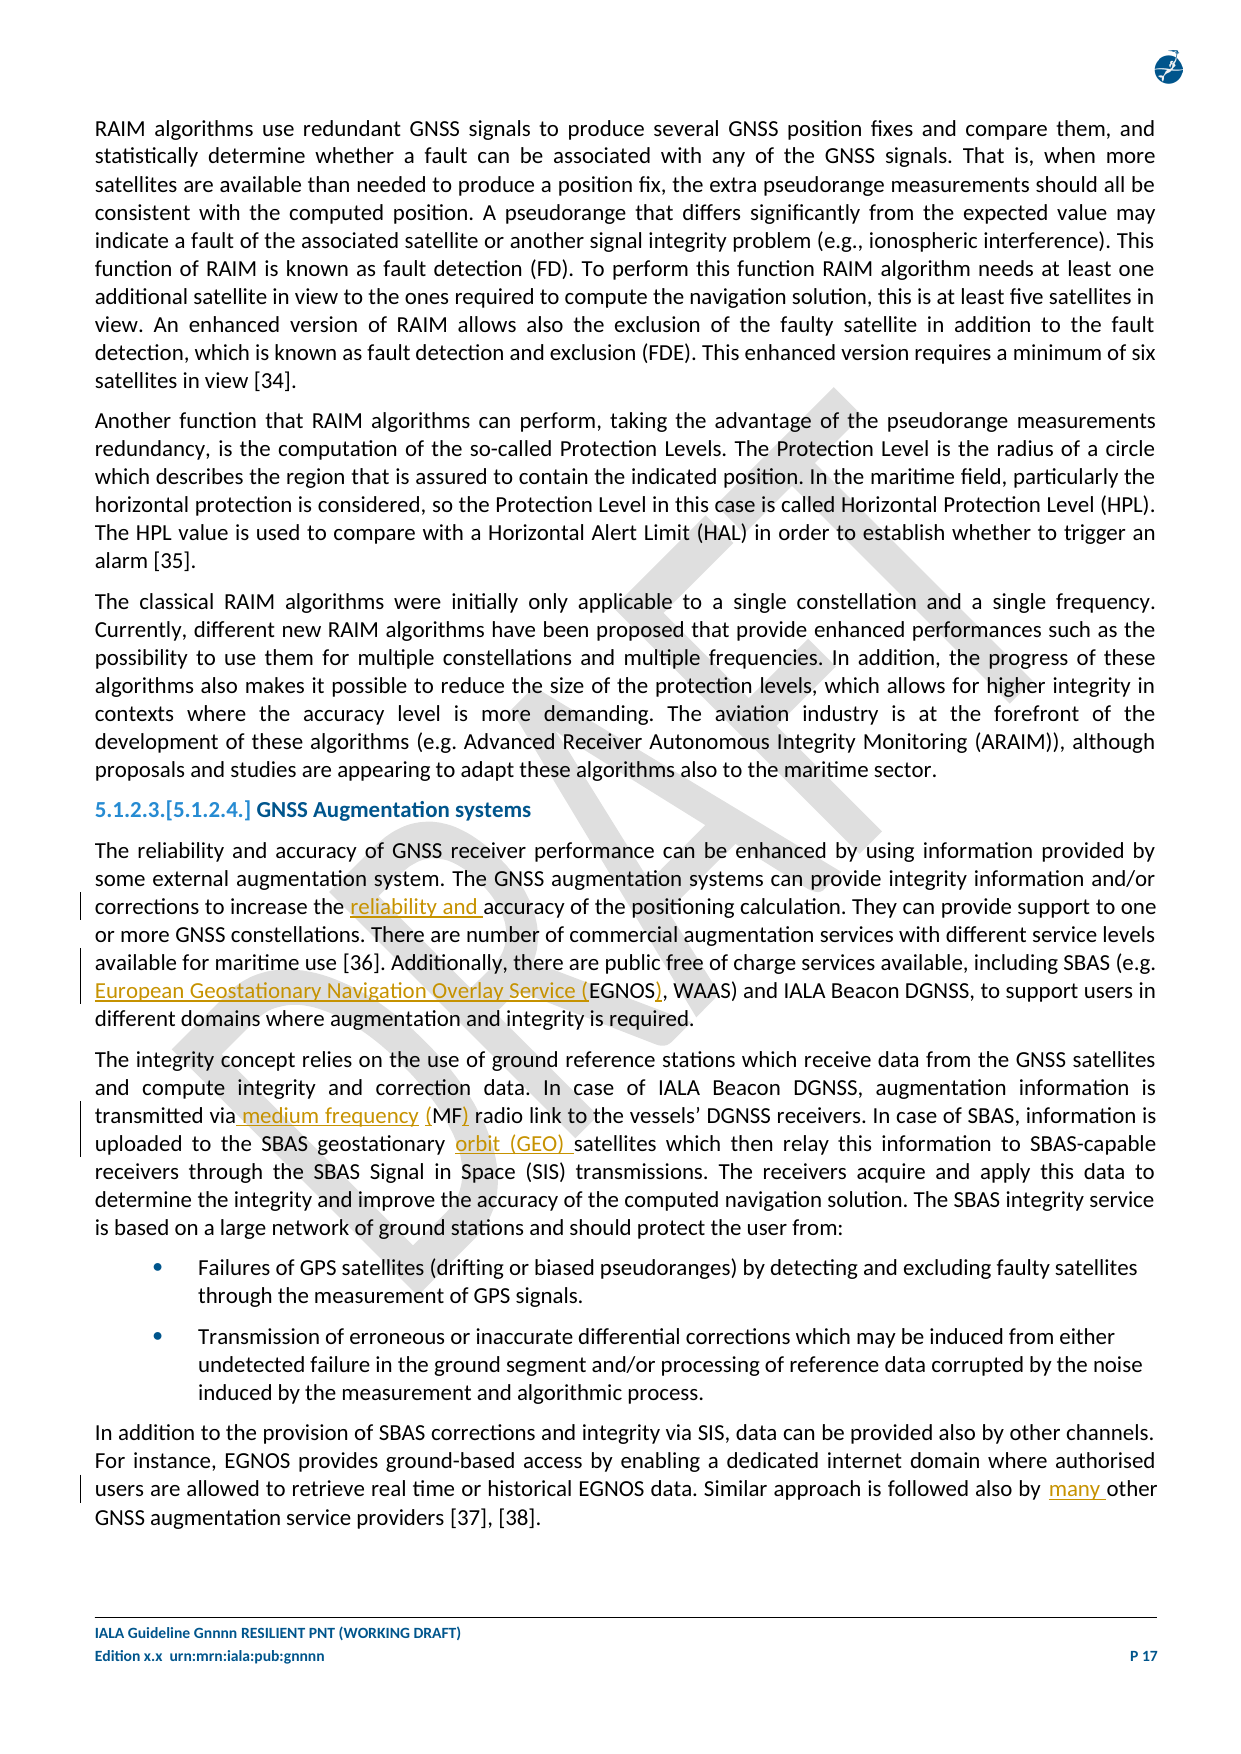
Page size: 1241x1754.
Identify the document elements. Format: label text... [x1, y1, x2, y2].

text Transmission of erroneous or inaccurate differential corrections which may be induced from either undetected failure in the ground segment and/or processing of reference data corrupted by the noise induced by the measurement and algorithmic process. [153, 1322, 1157, 1406]
text Another function that RAIM algorithms can perform, taking the advantage of the pseudorange measurements redundancy, is the computation of the so-called Protection Levels. The Protection Level is the radius of a circle which describes the region that is assured to contain the indicated position. In the maritime field, particularly the horizontal protection is considered, so the Protection Level in this case is called Horizontal Protection Level (HPL). The HPL value is used to compare with a Horizontal Alert Limit (HAL) in order to establish whether to trigger an alarm [35]. [94, 406, 1157, 574]
picture [1123, 0, 1241, 119]
text The classical RAIM algorithms were initially only applicable to a single constellation and a single frequency. Currently, different new RAIM algorithms have been proposed that provide enhanced performances such as the possibility to use them for multiple constellations and multiple frequencies. In addition, the progress of these algorithms also makes it possible to reduce the size of the protection levels, which allows for higher integrity in contexts where the accuracy level is more demanding. The aviation industry is at the forefront of the development of these algorithms (e.g. Advanced Receiver Autonomous Integrity Monitoring (ARAIM)), although proposals and studies are appearing to adapt these algorithms also to the maritime sector. [94, 587, 1157, 783]
text The reliability and accuracy of GNSS receiver performance can be enhanced by using information provided by some external augmentation system. The GNSS augmentation systems can provide integrity information and/or corrections to increase the accuracy of the positioning calculation. They can provide support to one or more GNSS constellations. There are number of commercial augmentation services with different service levels available for maritime use [36]. Additionally, there are public free of charge services available, including SBAS (e.g. EGNOS, WAAS) and IALA Beacon DGNSS, to support users in different domains where augmentation and integrity is required. [94, 836, 1157, 1032]
text RAIM algorithms use redundant GNSS signals to produce several GNSS position fixes and compare them, and statistically determine whether a fault can be associated with any of the GNSS signals. That is, when more satellites are available than needed to produce a position fix, the extra pseudorange measurements should all be consistent with the computed position. A pseudorange that differs significantly from the expected value may indicate a fault of the associated satellite or another signal integrity problem (e.g., ionospheric interference). This function of RAIM is known as fault detection (FD). To perform this function RAIM algorithm needs at least one additional satellite in view to the ones required to compute the navigation solution, this is at least five satellites in view. An enhanced version of RAIM allows also the exclusion of the faulty satellite in addition to the fault detection, which is known as fault detection and exclusion (FDE). This enhanced version requires a minimum of six satellites in view [34]. [94, 114, 1157, 394]
text In addition to the provision of SBAS corrections and integrity via SIS, data can be provided also by other channels. For instance, EGNOS provides ground-based access by enabling a dedicated internet domain where authorised users are allowed to retrieve real time or historical EGNOS data. Similar approach is followed also by other GNSS augmentation service providers [37], [38]. [94, 1418, 1157, 1531]
subtitle GNSS Augmentation systems [94, 796, 1054, 824]
text Failures of GPS satellites (drifting or biased pseudoranges) by detecting and excluding faulty satellites through the measurement of GPS signals. [153, 1253, 1157, 1309]
text The integrity concept relies on the use of ground reference stations which receive data from the GNSS satellites and compute integrity and correction data. In case of IALA Beacon DGNSS, augmentation information is transmitted via MF radio link to the vessels’ DGNSS receivers. In case of SBAS, information is uploaded to the SBAS geostationary satellites which then relay this information to SBAS-capable receivers through the SBAS Signal in Space (SIS) transmissions. The receivers acquire and apply this data to determine the integrity and improve the accuracy of the computed navigation solution. The SBAS integrity service is based on a large network of ground stations and should protect the user from: [94, 1045, 1157, 1241]
